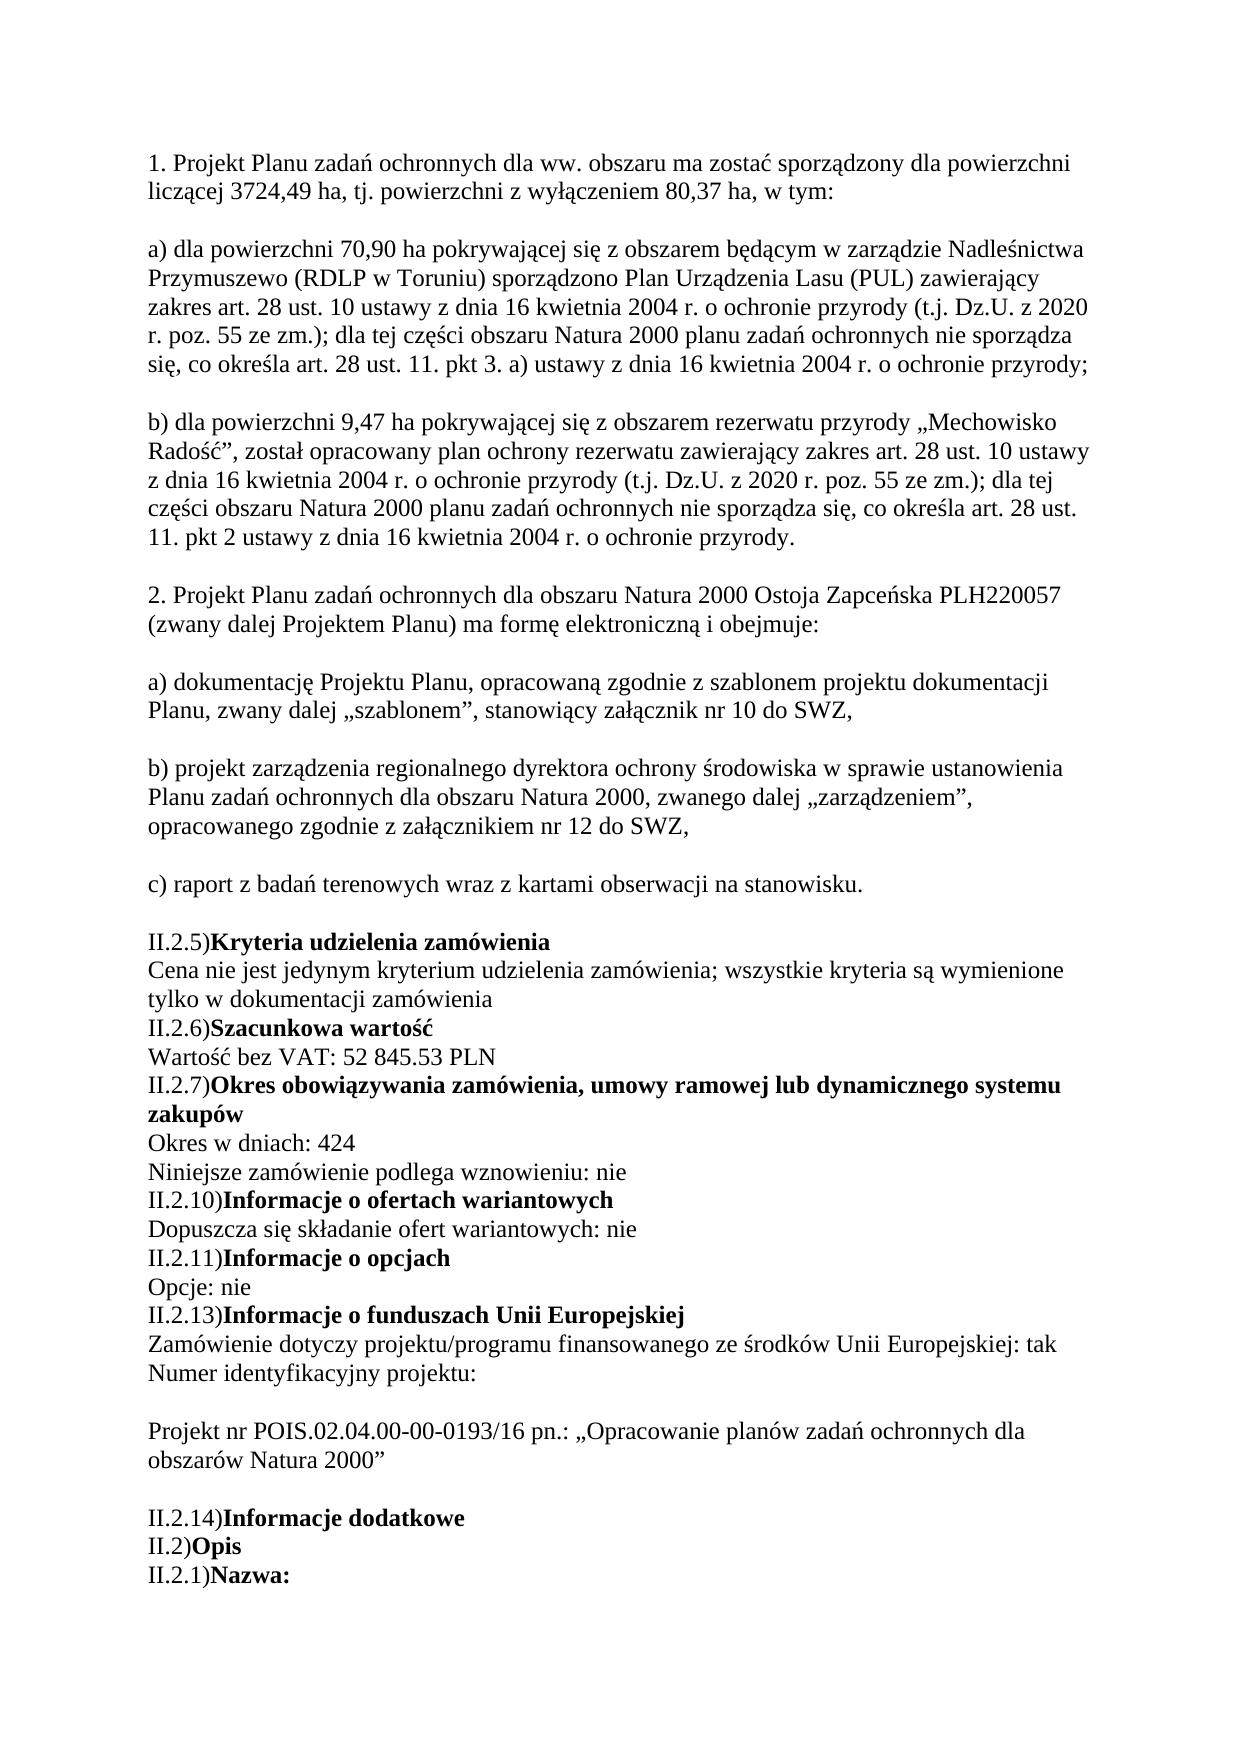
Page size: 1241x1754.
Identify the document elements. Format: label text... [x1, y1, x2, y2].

text Dopuszcza się składanie ofert wariantowych: nie [148, 1214, 1093, 1243]
text b) projekt zarządzenia regionalnego dyrektora ochrony środowiska w sprawie ustanowienia Planu zadań ochronnych dla obszaru Natura 2000, zwanego dalej „zarządzeniem”, opracowanego zgodnie z załącznikiem nr 12 do SWZ, [148, 753, 1093, 840]
text II.2.6)Szacunkowa wartość [148, 1013, 1093, 1042]
text Numer identyfikacyjny projektu: [148, 1358, 1093, 1387]
text Projekt nr POIS.02.04.00-00-0193/16 pn.: „Opracowanie planów zadań ochronnych dla obszarów Natura 2000” [148, 1416, 1093, 1473]
text a) dla powierzchni 70,90 ha pokrywającej się z obszarem będącym w zarządzie Nadleśnictwa Przymuszewo (RDLP w Toruniu) sporządzono Plan Urządzenia Lasu (PUL) zawierający zakres art. 28 ust. 10 ustawy z dnia 16 kwietnia 2004 r. o ochronie przyrody (t.j. Dz.U. z 2020 r. poz. 55 ze zm.); dla tej części obszaru Natura 2000 planu zadań ochronnych nie sporządza się, co określa art. 28 ust. 11. pkt 3. a) ustawy z dnia 16 kwietnia 2004 r. o ochronie przyrody; [148, 234, 1093, 378]
text II.2.14)Informacje dodatkowe [148, 1503, 1093, 1531]
text b) dla powierzchni 9,47 ha pokrywającej się z obszarem rezerwatu przyrody „Mechowisko Radość”, został opracowany plan ochrony rezerwatu zawierający zakres art. 28 ust. 10 ustawy z dnia 16 kwietnia 2004 r. o ochronie przyrody (t.j. Dz.U. z 2020 r. poz. 55 ze zm.); dla tej części obszaru Natura 2000 planu zadań ochronnych nie sporządza się, co określa art. 28 ust. 11. pkt 2 ustawy z dnia 16 kwietnia 2004 r. o ochronie przyrody. [148, 407, 1093, 551]
text II.2)Opis [148, 1531, 1093, 1560]
text 2. Projekt Planu zadań ochronnych dla obszaru Natura 2000 Ostoja Zapceńska PLH220057 (zwany dalej Projektem Planu) ma formę elektroniczną i obejmuje: [148, 580, 1093, 638]
text II.2.5)Kryteria udzielenia zamówienia [148, 927, 1093, 956]
text II.2.10)Informacje o ofertach wariantowych [148, 1186, 1093, 1214]
text Okres w dniach: 424 [148, 1128, 1093, 1157]
text II.2.11)Informacje o opcjach [148, 1243, 1093, 1272]
text c) raport z badań terenowych wraz z kartami obserwacji na stanowisku. [148, 869, 1093, 898]
text 1. Projekt Planu zadań ochronnych dla ww. obszaru ma zostać sporządzony dla powierzchni liczącej 3724,49 ha, tj. powierzchni z wyłączeniem 80,37 ha, w tym: [148, 148, 1093, 205]
text Cena nie jest jedynym kryterium udzielenia zamówienia; wszystkie kryteria są wymienione tylko w dokumentacji zamówienia [148, 956, 1093, 1013]
text a) dokumentację Projektu Planu, opracowaną zgodnie z szablonem projektu dokumentacji Planu, zwany dalej „szablonem”, stanowiący załącznik nr 10 do SWZ, [148, 667, 1093, 724]
text Wartość bez VAT: 52 845.53 PLN [148, 1042, 1093, 1071]
text II.2.7)Okres obowiązywania zamówienia, umowy ramowej lub dynamicznego systemu zakupów [148, 1071, 1093, 1128]
text II.2.1)Nazwa: [148, 1560, 1093, 1589]
text Zamówienie dotyczy projektu/programu finansowanego ze środków Unii Europejskiej: tak [148, 1329, 1093, 1358]
text Opcje: nie [148, 1272, 1093, 1301]
text II.2.13)Informacje o funduszach Unii Europejskiej [148, 1301, 1093, 1329]
text Niniejsze zamówienie podlega wznowieniu: nie [148, 1157, 1093, 1186]
